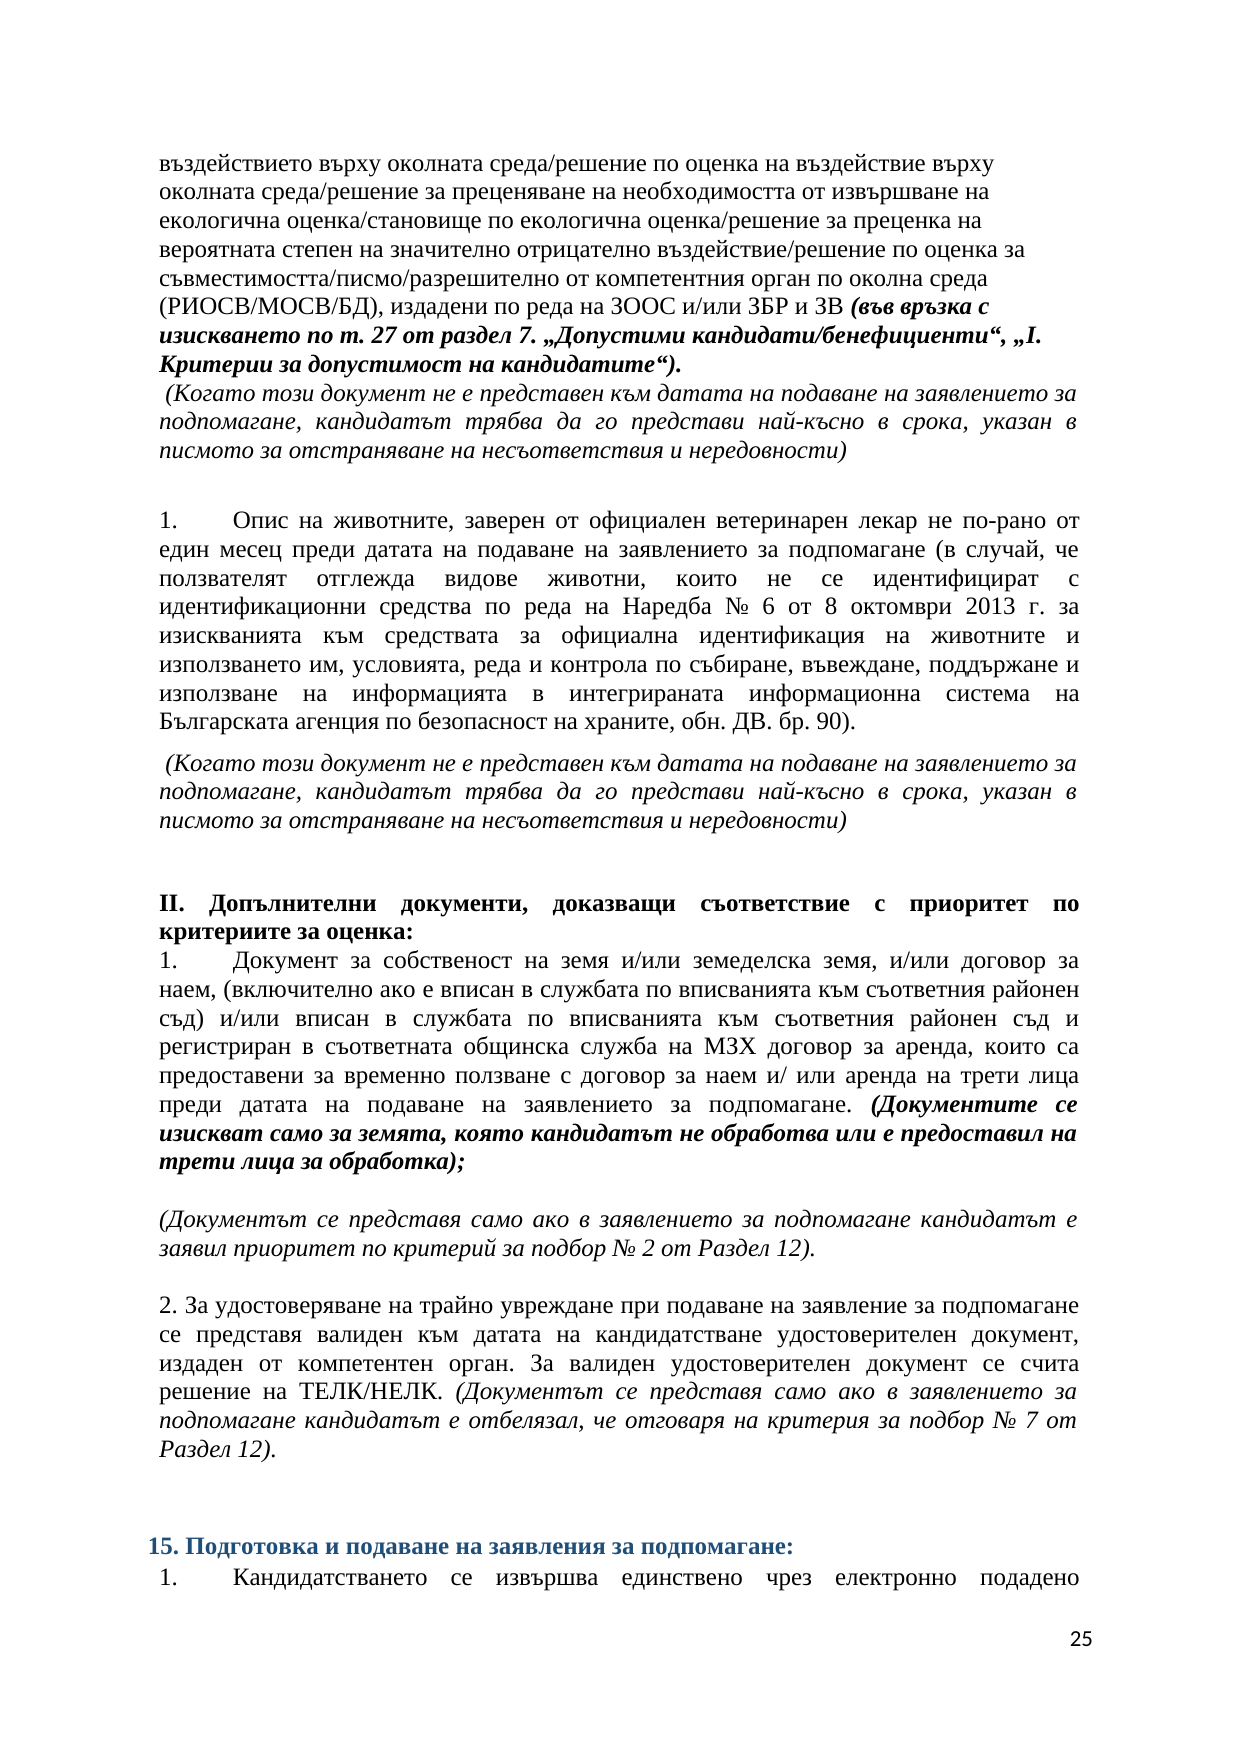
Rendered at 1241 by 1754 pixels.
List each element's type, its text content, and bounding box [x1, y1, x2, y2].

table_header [148, 148, 1092, 1475]
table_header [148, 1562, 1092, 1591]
subtitle 15. Подготовка и подаване на заявления за подпомагане: [148, 1531, 1093, 1560]
